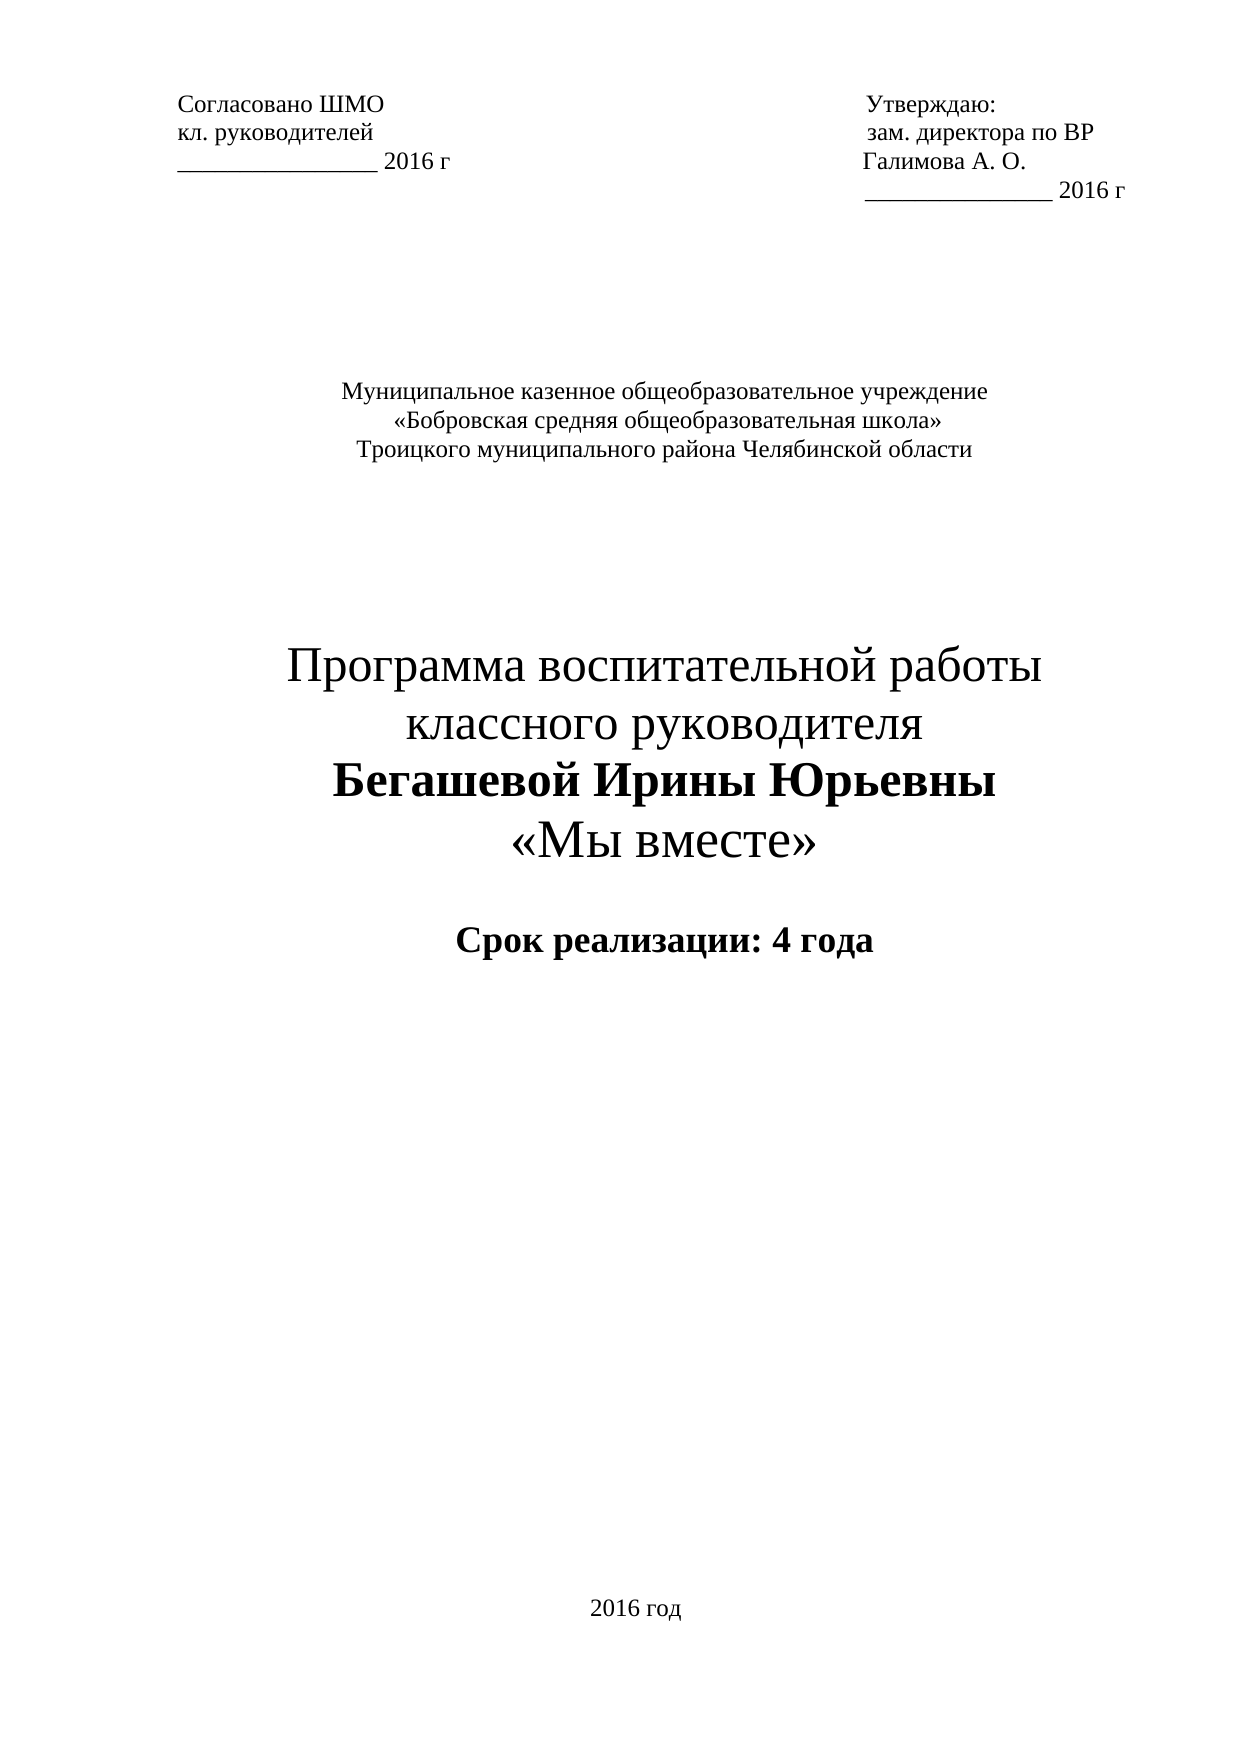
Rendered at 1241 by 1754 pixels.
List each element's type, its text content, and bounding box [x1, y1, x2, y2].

text ________________ 2016 г Галимова А. О. [177, 146, 1152, 175]
text Бегашевой Ирины Юрьевны [177, 750, 1152, 807]
text «Мы вместе» [177, 807, 1152, 870]
text кл. руководителей зам. директора по ВР [177, 117, 1152, 146]
text _______________ 2016 г [177, 175, 1152, 204]
text 2016 год [177, 1593, 1152, 1622]
text Срок реализации: 4 года [177, 918, 1152, 961]
text Муниципальное казенное общеобразовательное учреждение [177, 376, 1152, 405]
text Программа воспитательной работы классного руководителя [177, 635, 1152, 750]
text Троицкого муниципального района Челябинской области [177, 434, 1152, 462]
text «Бобровская средняя общеобразовательная школа» [177, 405, 1152, 434]
text Согласовано ШМО Утверждаю: [177, 89, 1152, 117]
